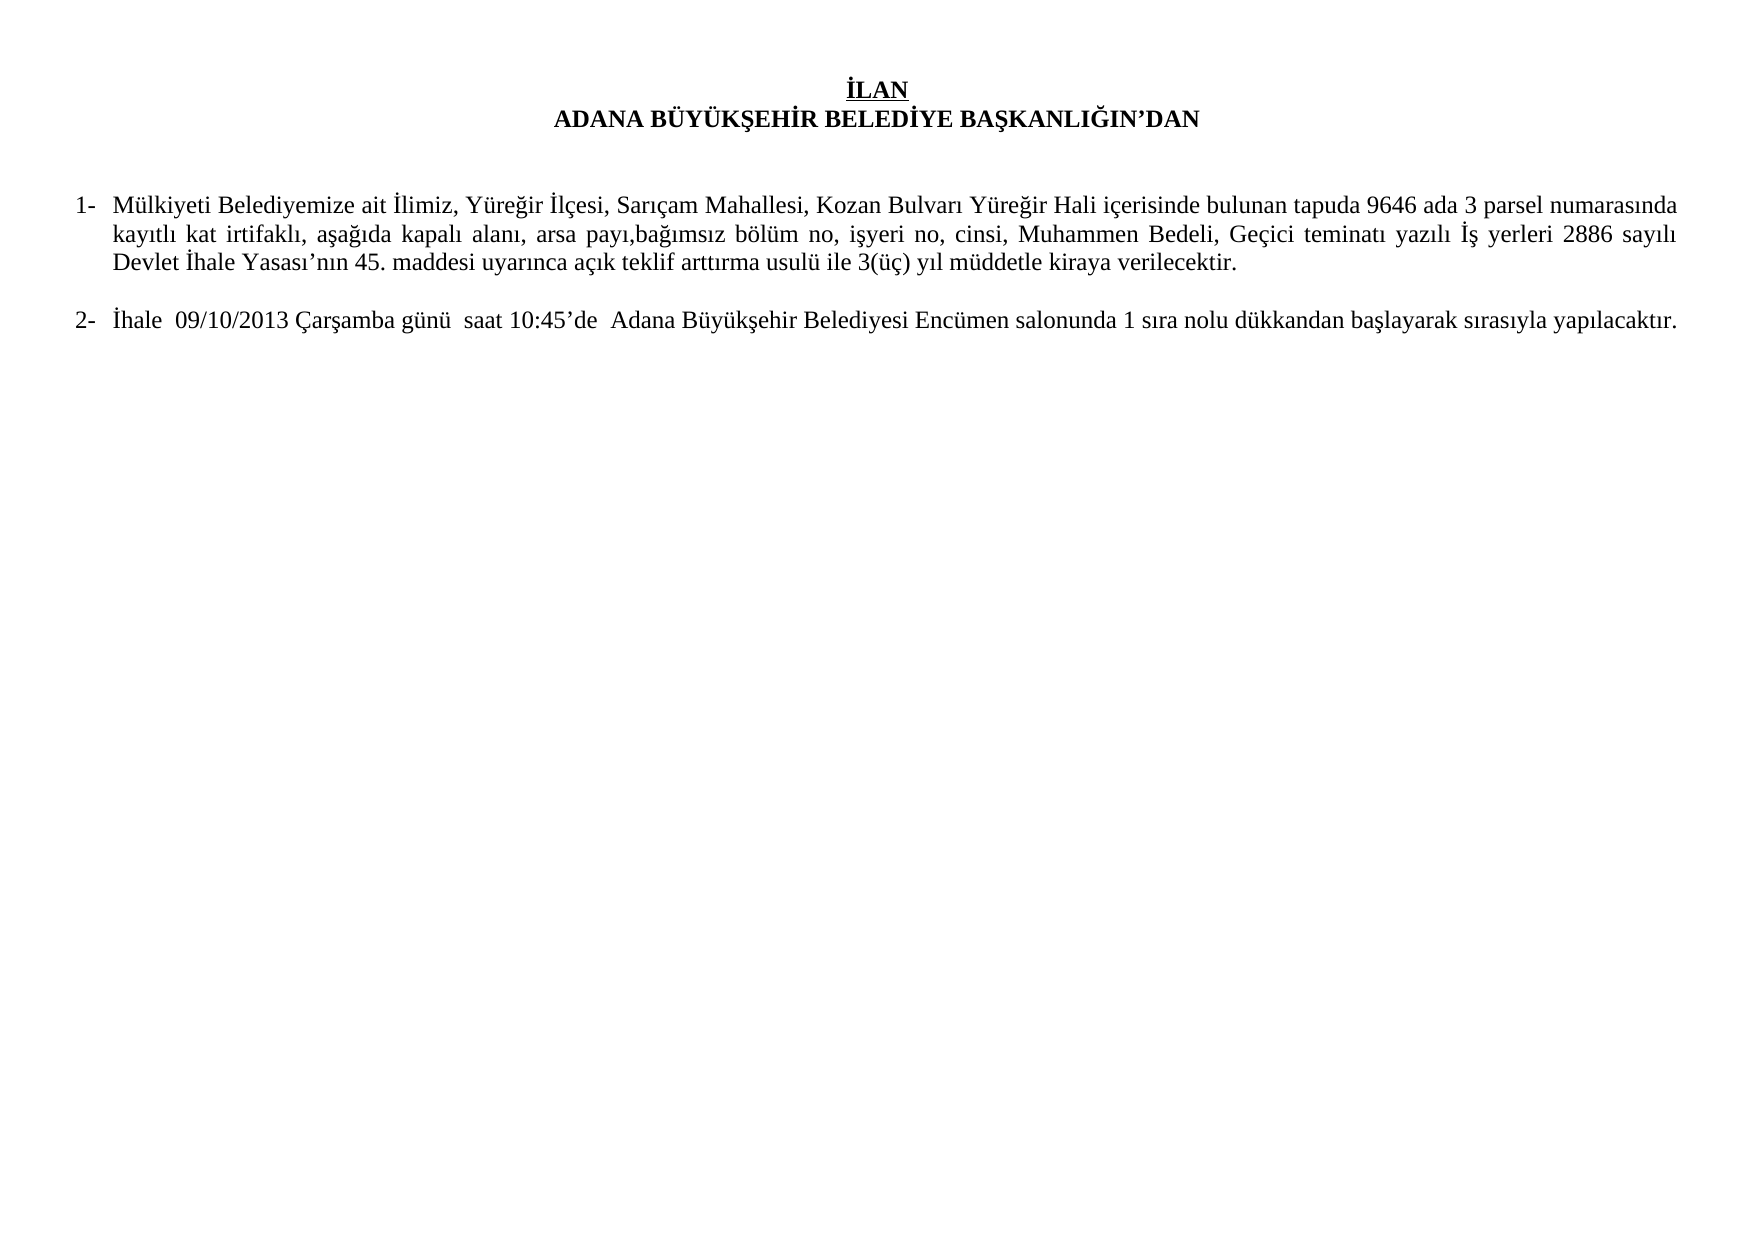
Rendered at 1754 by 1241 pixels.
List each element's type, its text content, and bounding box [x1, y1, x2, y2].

list Mülkiyeti Belediyemize ait İlimiz, Yüreğir İlçesi, Sarıçam Mahallesi, Kozan Bulvarı Yüreğir Hali içerisinde bulunan tapuda 9646 ada 3 parsel numarasında kayıtlı kat irtifaklı, aşağıda kapalı alanı, arsa payı,bağımsız bölüm no, işyeri no, cinsi, Muhammen Bedeli, Geçici teminatı yazılı İş yerleri 2886 sayılı Devlet İhale Yasası’nın 45. maddesi uyarınca açık teklif arttırma usulü ile 3(üç) yıl müddetle kiraya verilecektir. [75, 190, 1679, 276]
list İhale 09/10/2013 Çarşamba günü saat 10:45’de Adana Büyükşehir Belediyesi Encümen salonunda 1 sıra nolu dükkandan başlayarak sırasıyla yapılacaktır. [75, 305, 1679, 334]
subtitle ADANA BÜYÜKŞEHİR BELEDİYE BAŞKANLIĞIN’DAN [75, 104, 1679, 132]
title İLAN [75, 75, 1679, 104]
